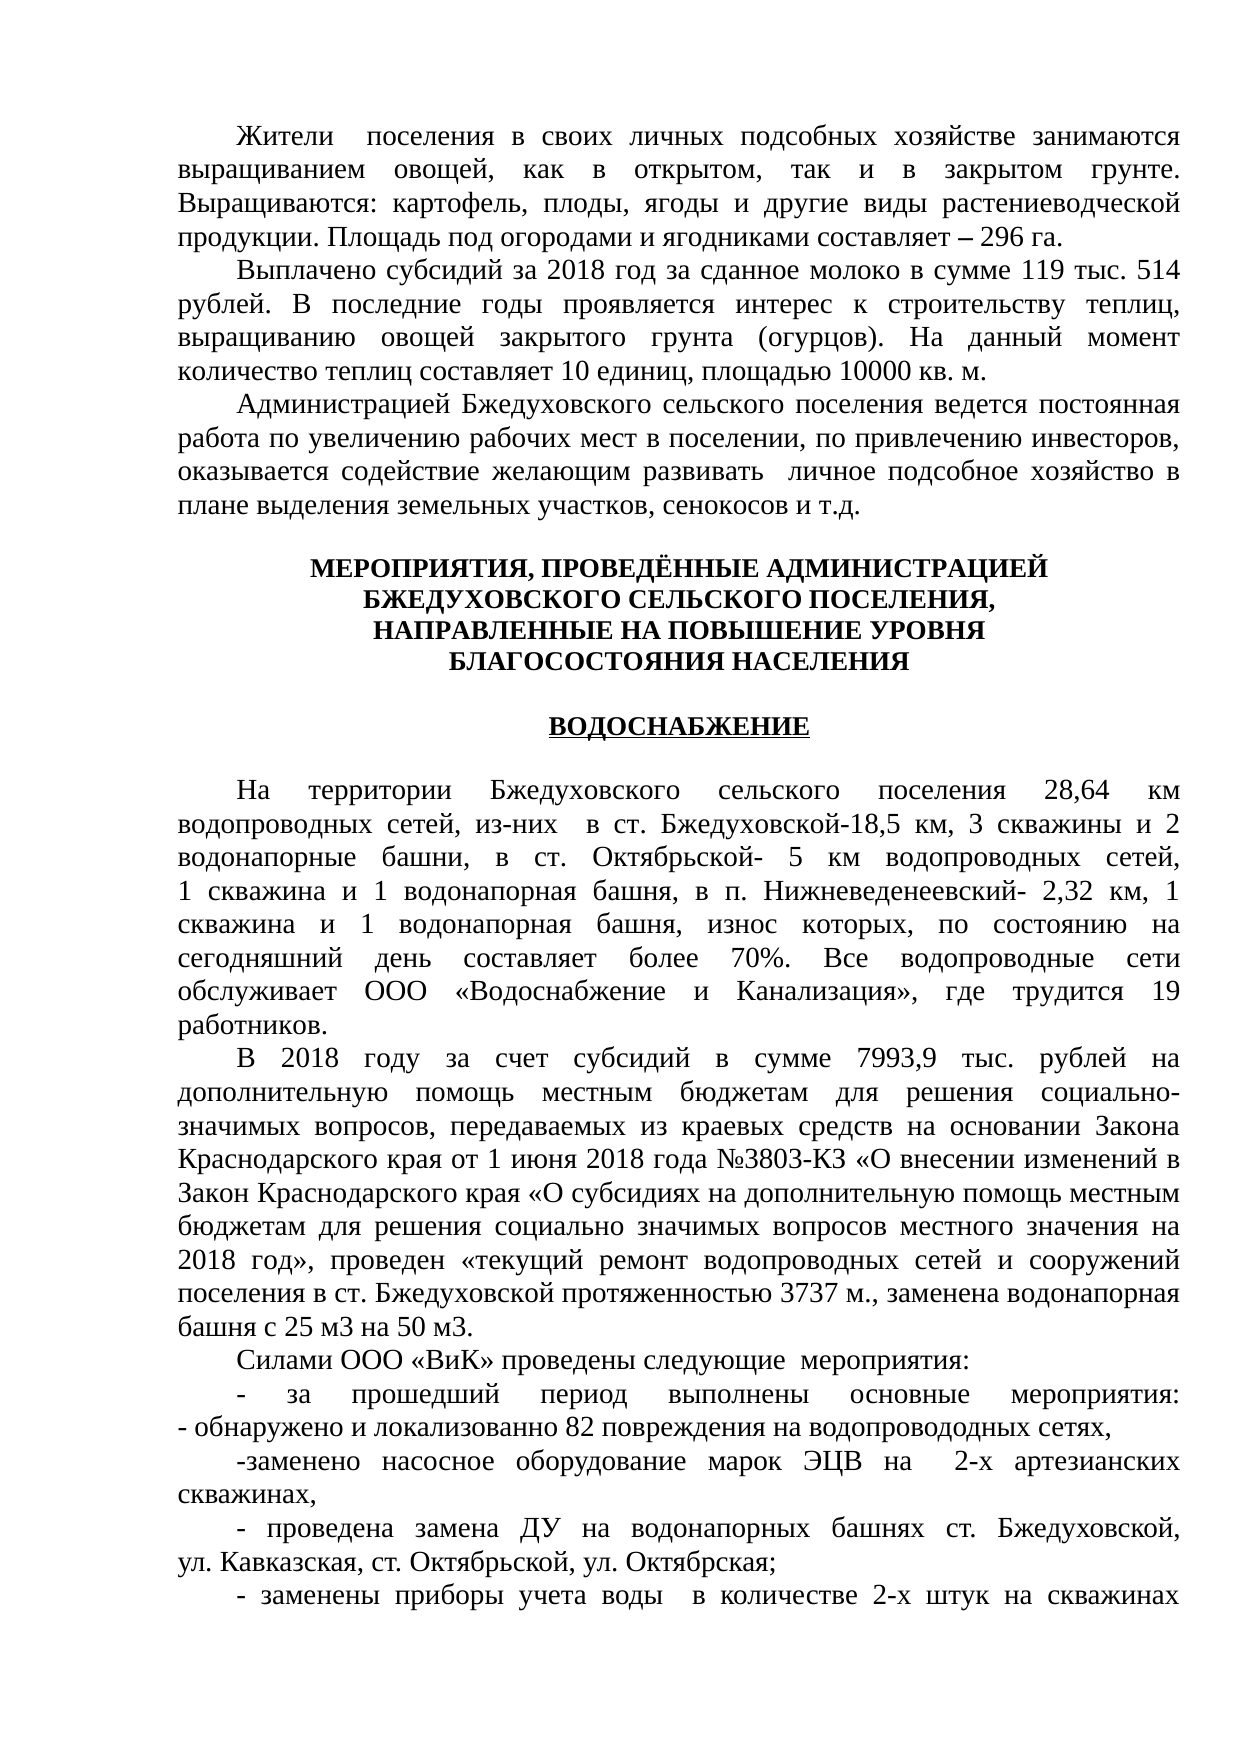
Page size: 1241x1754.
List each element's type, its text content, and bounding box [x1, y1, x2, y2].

text БЛАГОСОСТОЯНИЯ НАСЕЛЕНИЯ [177, 645, 1181, 676]
text Выплачено субсидий за 2018 год за сданное молоко в сумме 119 тыс. 514 рублей. В последние годы проявляется интерес к строительству теплиц, выращиванию овощей закрытого грунта (огурцов). На данный момент количество теплиц составляет 10 единиц, площадью 10000 кв. м. [177, 252, 1181, 386]
text В 2018 году за счет субсидий в сумме 7993,9 тыс. рублей на дополнительную помощь местным бюджетам для решения социально-значимых вопросов, передаваемых из краевых средств на основании Закона Краснодарского края от 1 июня 2018 года №3803-КЗ «О внесении изменений в Закон Краснодарского края «О субсидиях на дополнительную помощь местным бюджетам для решения социально значимых вопросов местного значения на 2018 год», проведен «текущий ремонт водопроводных сетей и сооружений поселения в ст. Бжедуховской протяженностью 3737 м., заменена водонапорная башня с 25 м3 на 50 м3. [177, 1041, 1181, 1342]
text -заменено насосное оборудование марок ЭЦВ на 2-х артезианских скважинах, [177, 1443, 1181, 1510]
text Жители поселения в своих личных подсобных хозяйстве занимаются выращиванием овощей, как в открытом, так и в закрытом грунте. Выращиваются: картофель, плоды, ягоды и другие виды растениеводческой продукции. Площадь под огородами и ягодниками составляет – 296 га. [177, 118, 1181, 252]
text Силами ООО «ВиК» проведены следующие мероприятия: [177, 1342, 1181, 1376]
text ВОДОСНАБЖЕНИЕ [177, 710, 1181, 741]
text - проведена замена ДУ на водонапорных башнях ст. Бжедуховской, ул. Кавказская, ст. Октябрьской, ул. Октябрская; [177, 1510, 1181, 1577]
text МЕРОПРИЯТИЯ, ПРОВЕДЁННЫЕ АДМИНИСТРАЦИЕЙ [177, 552, 1181, 583]
text На территории Бжедуховского сельского поселения 28,64 км водопроводных сетей, из-них в ст. Бжедуховской-18,5 км, 3 скважины и 2 водонапорные башни, в ст. Октябрьской- 5 км водопроводных сетей, 1 скважина и 1 водонапорная башня, в п. Нижневеденеевский- 2,32 км, 1 скважина и 1 водонапорная башня, износ которых, по состоянию на сегодняшний день составляет более 70%. Все водопроводные сети обслуживает ООО «Водоснабжение и Канализация», где трудится 19 работников. [177, 772, 1181, 1041]
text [177, 1577, 1181, 1611]
text БЖЕДУХОВСКОГО СЕЛЬСКОГО ПОСЕЛЕНИЯ, [177, 583, 1181, 614]
text НАПРАВЛЕННЫЕ НА ПОВЫШЕНИЕ УРОВНЯ [177, 614, 1181, 645]
text Администрацией Бжедуховского сельского поселения ведется постоянная работа по увеличению рабочих мест в поселении, по привлечению инвесторов, оказывается содействие желающим развивать личное подсобное хозяйство в плане выделения земельных участков, сенокосов и т.д. [177, 386, 1181, 521]
text - за прошедший период выполнены основные мероприятия: - обнаружено и локализованно 82 повреждения на водопровододных сетях, [177, 1376, 1181, 1443]
